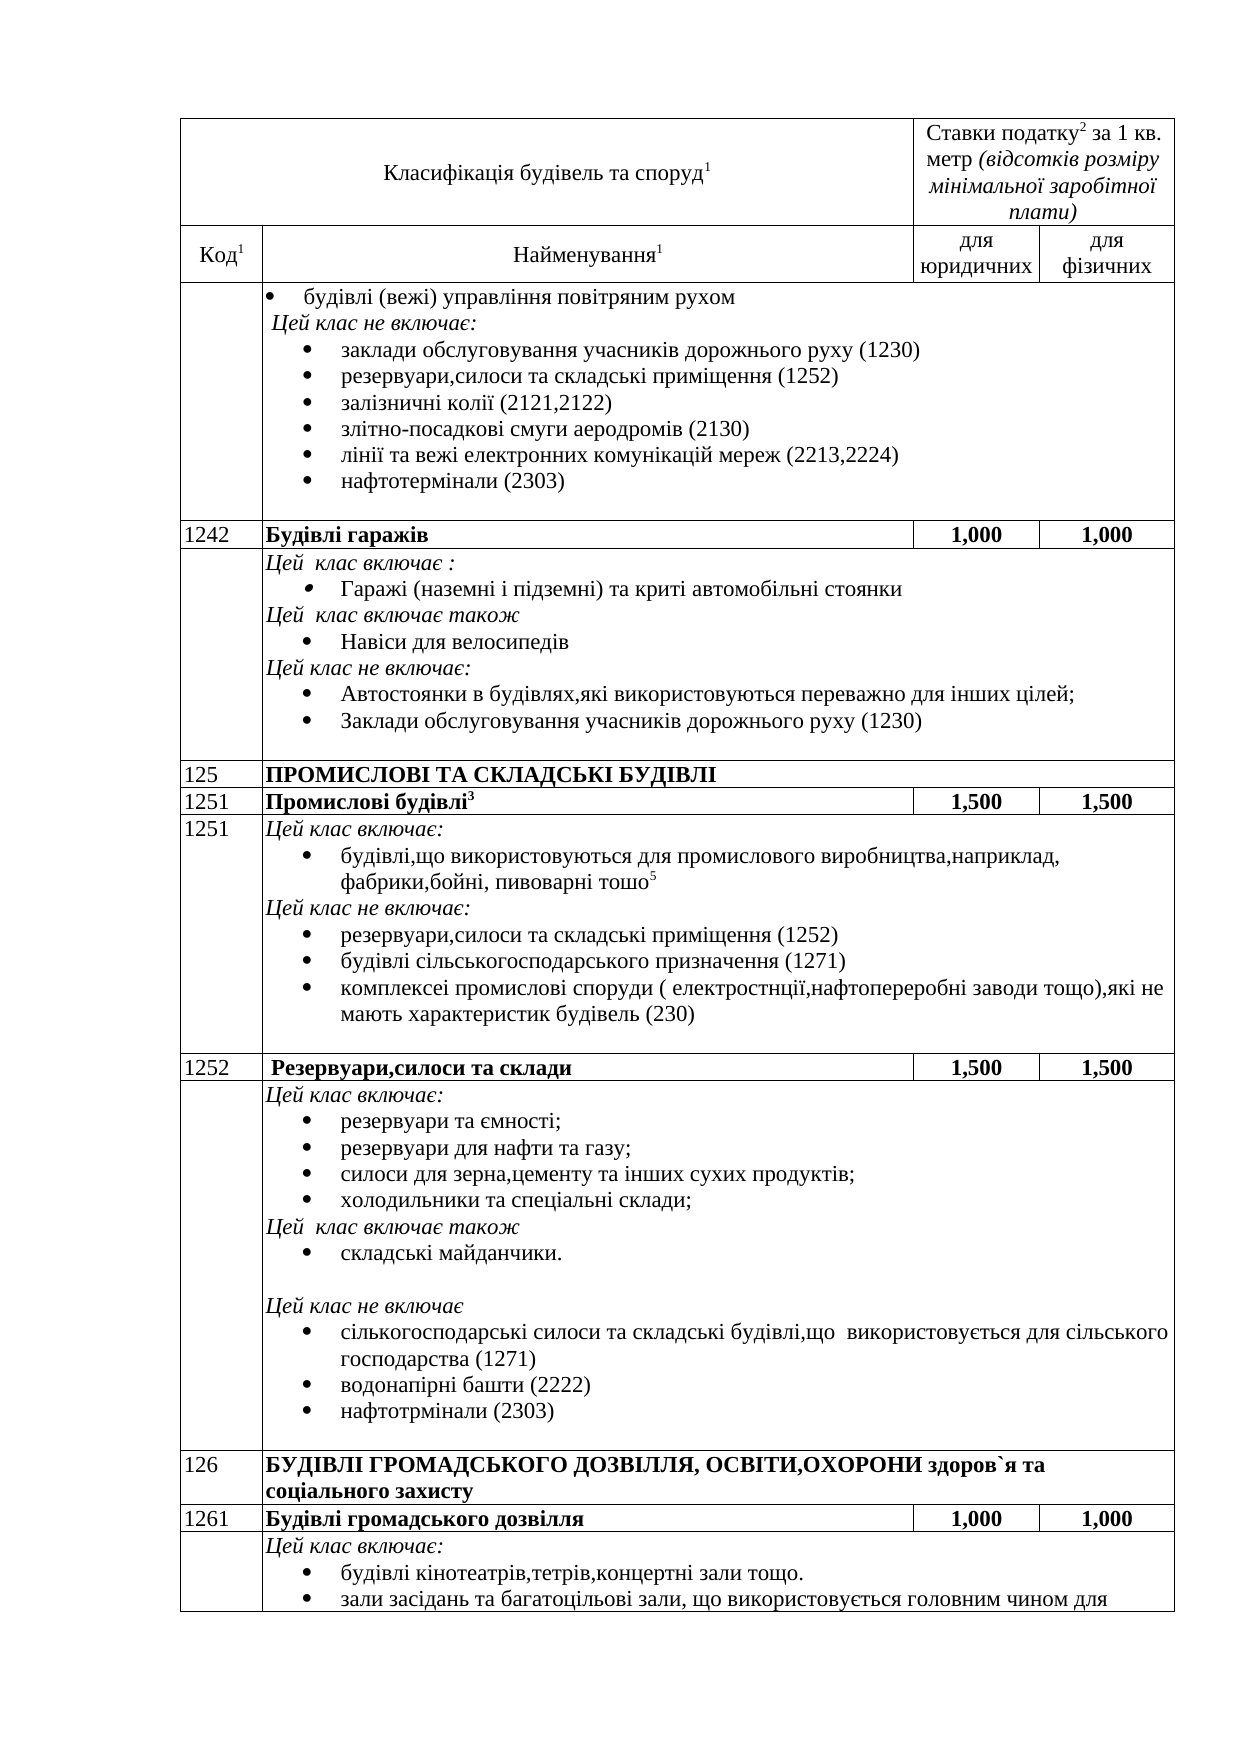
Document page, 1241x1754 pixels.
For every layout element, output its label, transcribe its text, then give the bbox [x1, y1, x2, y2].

table_cell Цей клас включає : Гаражі (наземні і підземні) та криті автомобільні стоянки Цей клас включає також Навіси для велосипедів Цей клас не включає: Автостоянки в будівлях,які використовуються переважно для інших цілей; Заклади обслуговування учасників дорожнього руху (1230) [263, 549, 1174, 759]
table_cell 125 [181, 761, 262, 787]
table_cell Будівлі громадського дозвілля [263, 1505, 913, 1531]
table_cell [181, 549, 262, 759]
table_cell Найменування1 [263, 226, 913, 282]
table_cell Код1 [181, 226, 262, 282]
table_header Ставки податку2 за 1 кв. метр (відсотків розміру мінімальної заробітної плати) [914, 119, 1174, 224]
table_cell 1,500 [1040, 1054, 1174, 1080]
table_cell 1251 [181, 815, 262, 1053]
table_cell 126 [181, 1451, 262, 1504]
table_cell Резервуари,силоси та склади [263, 1054, 913, 1080]
table_cell 1242 [181, 521, 262, 548]
table_cell 1,500 [1040, 788, 1174, 814]
table_cell 1252 [181, 1054, 262, 1080]
table_cell 1,000 [914, 521, 1039, 548]
table_cell [181, 1081, 262, 1450]
table_cell Цей клас включає: резервуари та ємності; резервуари для нафти та газу; силоси для зерна,цементу та інших сухих продуктів; холодильники та спеціальні склади; Цей клас включає також складські майданчики. Цей клас не включає сількогосподарські силоси та складські будівлі,що використовується для сільського господарства (1271) водонапірні башти (2222) нафтотрмінали (2303) [263, 1081, 1174, 1450]
table_cell для фізичних осіб [1040, 226, 1174, 282]
table_cell 1,500 [914, 788, 1039, 814]
table_cell 1261 [181, 1505, 262, 1531]
table_cell 1251 [181, 788, 262, 814]
table_cell БУДІВЛІ ГРОМАДСЬКОГО ДОЗВІЛЛЯ, ОСВІТИ,ОХОРОНИ здоров`я та соціального захисту [263, 1451, 1174, 1504]
table_cell [181, 283, 262, 520]
table_cell 1,000 [914, 1505, 1039, 1531]
table_cell для юридичних осіб [914, 226, 1039, 282]
table_header Класифікація будівель та споруд1 [181, 119, 913, 224]
table_cell 1,000 [1040, 521, 1174, 548]
table_cell 1,000 [1040, 1505, 1174, 1531]
table_cell ПРОМИСЛОВІ ТА СКЛАДСЬКІ БУДІВЛІ [263, 761, 1174, 787]
table_cell Будівлі гаражів [263, 521, 913, 548]
table_cell Цей клас включає: будівлі,що використовуються для промислового виробництва,наприклад, фабрики,бойні, пивоварні тошо5 Цей клас не включає: резервуари,силоси та складські приміщення (1252) будівлі сільськогосподарського призначення (1271) комплексеі промислові споруди ( електростнції,нафтопереробні заводи тощо),які не мають характеристик будівель (230) [263, 815, 1174, 1053]
table_cell [181, 1532, 262, 1611]
table_cell 1,500 [914, 1054, 1039, 1080]
table_cell Промислові будівлі3 [263, 788, 913, 814]
